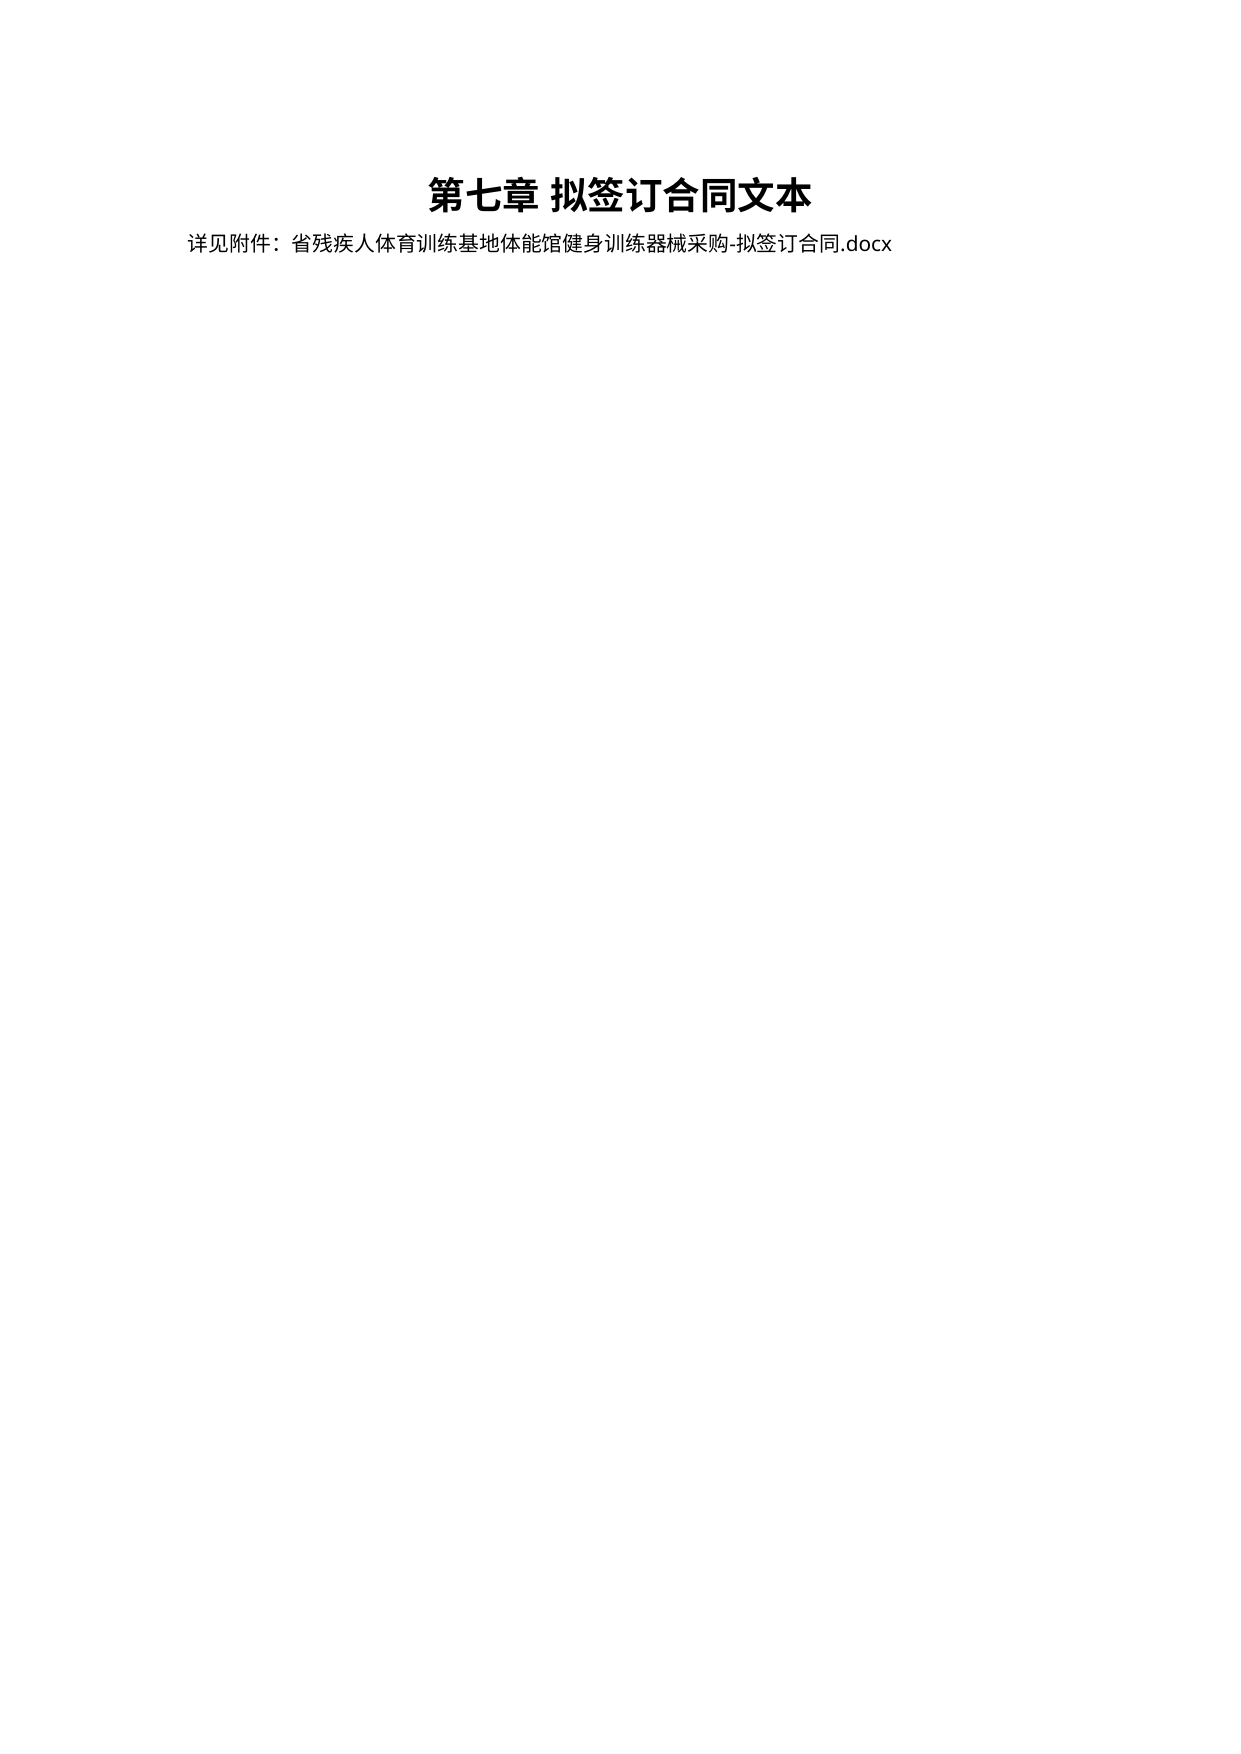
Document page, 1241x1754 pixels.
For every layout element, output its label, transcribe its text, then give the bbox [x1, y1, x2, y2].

text 详见附件：省残疾人体育训练基地体能馆健身训练器械采购-拟签订合同.docx [187, 227, 1053, 259]
text 第七章 拟签订合同文本 [187, 162, 1053, 227]
